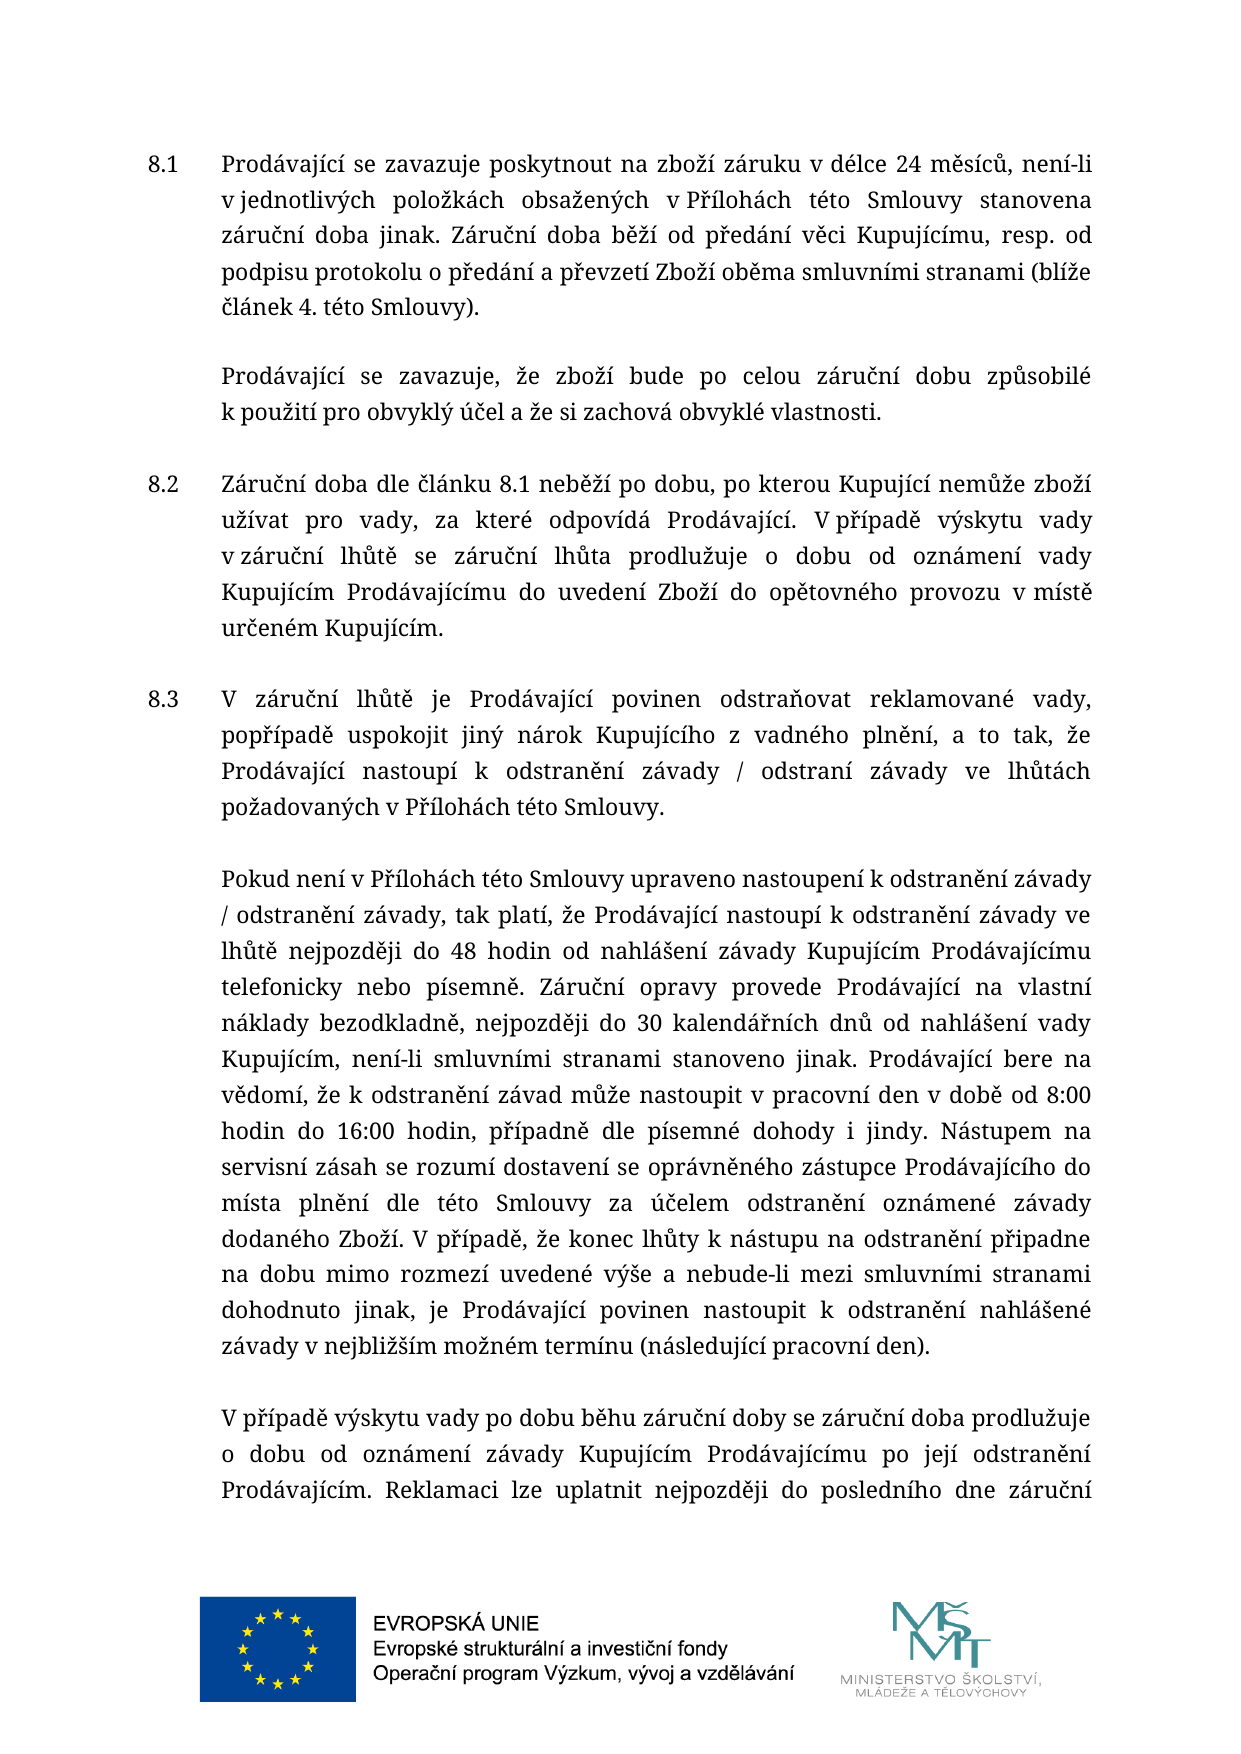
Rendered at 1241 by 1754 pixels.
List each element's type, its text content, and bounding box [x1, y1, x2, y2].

picture [147, 1544, 1093, 1754]
text 8.3 V záruční lhůtě je Prodávající povinen odstraňovat reklamované vady, popřípadě uspokojit jiný nárok Kupujícího z vadného plnění, a to tak, že Prodávající nastoupí k odstranění závady / odstraní závady ve lhůtách požadovaných v Přílohách této Smlouvy. [148, 683, 1093, 822]
text 8.1 Prodávající se zavazuje poskytnout na zboží záruku v délce 24 měsíců, není-li v jednotlivých položkách obsažených v Přílohách této Smlouvy stanovena záruční doba jinak. Záruční doba běží od předání věci Kupujícímu, resp. od podpisu protokolu o předání a převzetí Zboží oběma smluvními stranami (blíže článek 4. této Smlouvy). [148, 148, 1093, 323]
text Pokud není v Přílohách této Smlouvy upraveno nastoupení k odstranění závady / odstranění závady, tak platí, že Prodávající nastoupí k odstranění závady ve lhůtě nejpozději do 48 hodin od nahlášení závady Kupujícím Prodávajícímu telefonicky nebo písemně. Záruční opravy provede Prodávající na vlastní náklady bezodkladně, nejpozději do 30 kalendářních dnů od nahlášení vady Kupujícím, není-li smluvními stranami stanoveno jinak. Prodávající bere na vědomí, že k odstranění závad může nastoupit v pracovní den v době od 8:00 hodin do 16:00 hodin, případně dle písemné dohody i jindy. Nástupem na servisní zásah se rozumí dostavení se oprávněného zástupce Prodávajícího do místa plnění dle této Smlouvy za účelem odstranění oznámené závady dodaného Zboží. V případě, že konec lhůty k nástupu na odstranění připadne na dobu mimo rozmezí uvedené výše a nebude-li mezi smluvními stranami dohodnuto jinak, je Prodávající povinen nastoupit k odstranění nahlášené závady v nejbližším možném termínu (následující pracovní den). [221, 863, 1093, 1362]
text 8.2 Záruční doba dle článku 8.1 neběží po dobu, po kterou Kupující nemůže zboží užívat pro vady, za které odpovídá Prodávající. V případě výskytu vady v záruční lhůtě se záruční lhůta prodlužuje o dobu od oznámení vady Kupujícím Prodávajícímu do uvedení Zboží do opětovného provozu v místě určeném Kupujícím. [148, 468, 1093, 643]
text Prodávající se zavazuje, že zboží bude po celou záruční dobu způsobilé k použití pro obvyklý účel a že si zachová obvyklé vlastnosti. [221, 360, 1093, 427]
